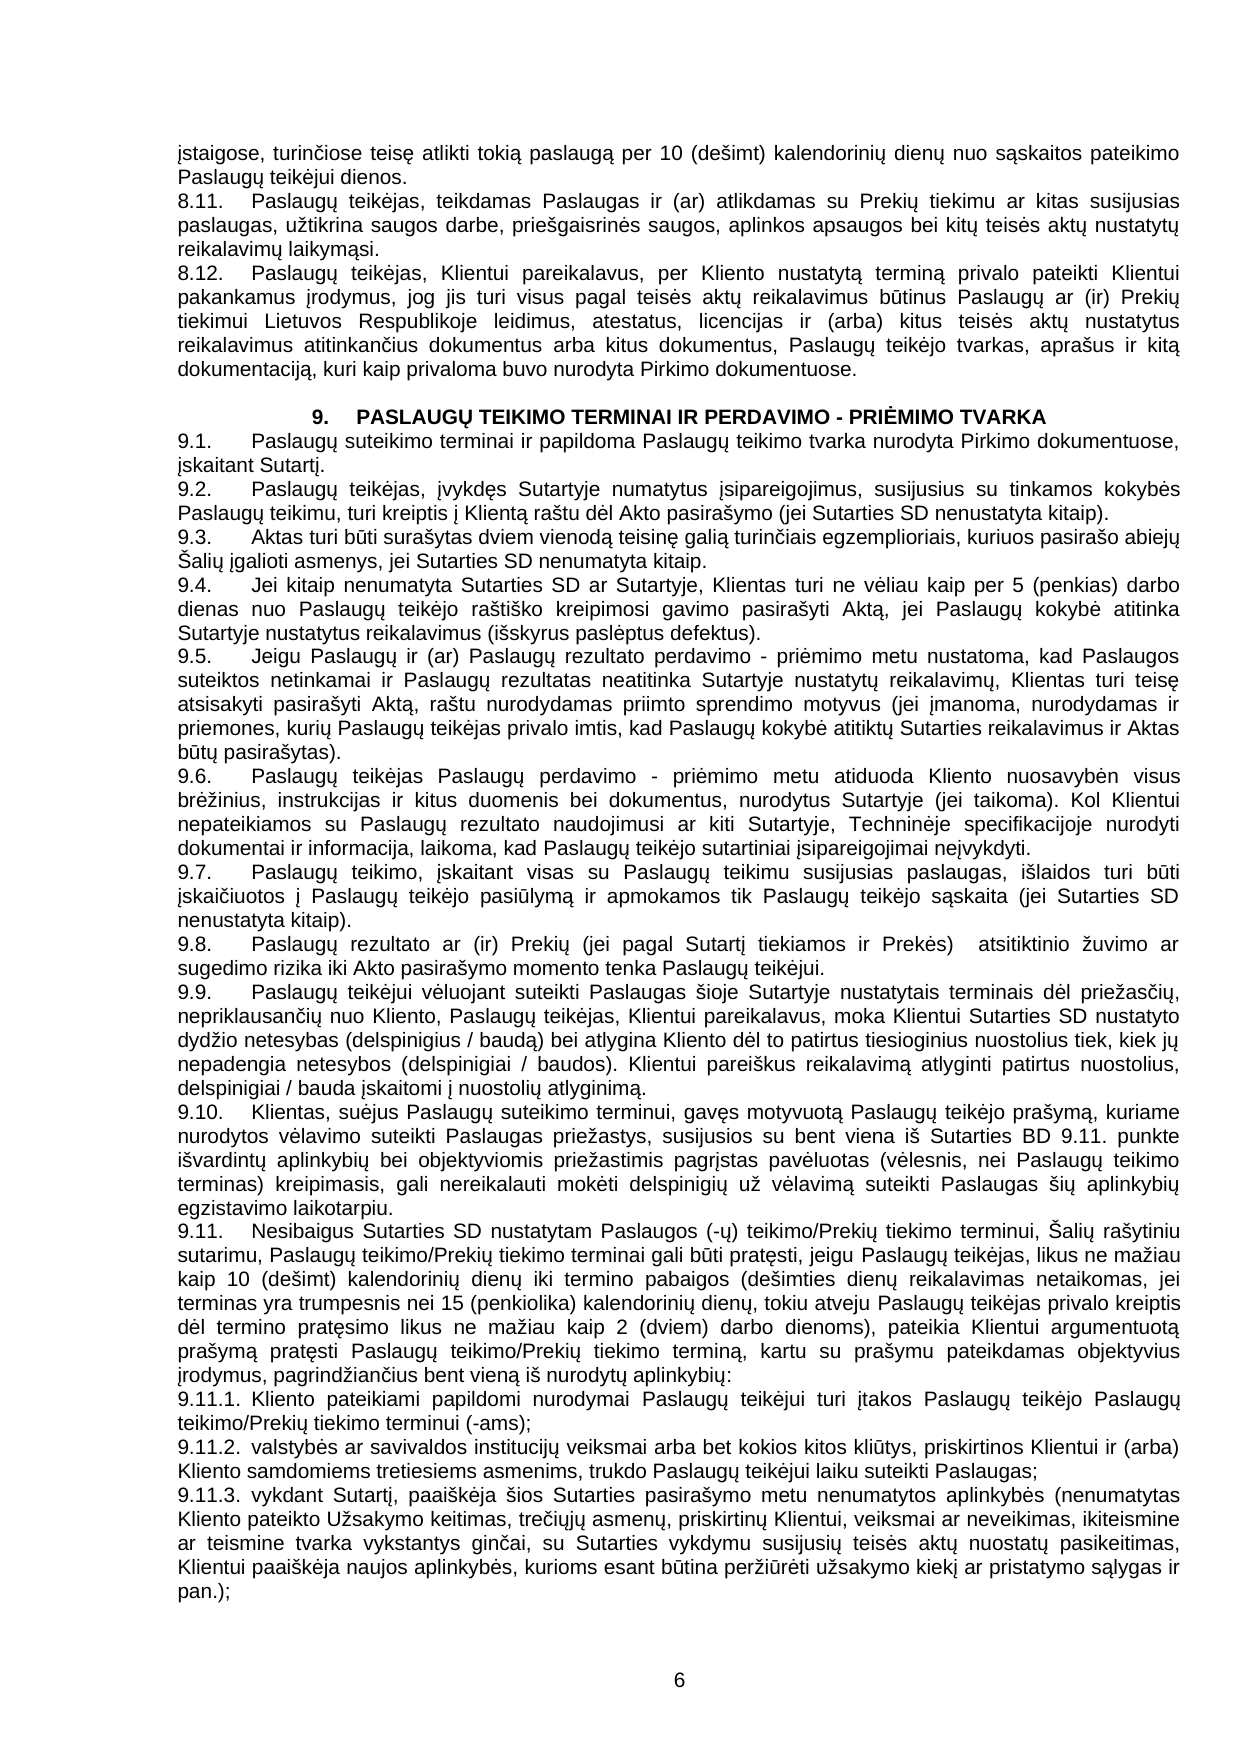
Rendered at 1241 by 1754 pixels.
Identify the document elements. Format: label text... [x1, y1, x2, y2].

list Paslaugų rezultato ar (ir) Prekių (jei pagal Sutartį tiekiamos ir Prekės) atsitiktinio žuvimo ar sugedimo rizika iki Akto pasirašymo momento tenka Paslaugų teikėjui. [177, 932, 1181, 980]
list Jeigu Paslaugų ir (ar) Paslaugų rezultato perdavimo - priėmimo metu nustatoma, kad Paslaugos suteiktos netinkamai ir Paslaugų rezultatas neatitinka Sutartyje nustatytų reikalavimų, Klientas turi teisę atsisakyti pasirašyti Aktą, raštu nurodydamas priimto sprendimo motyvus (jei įmanoma, nurodydamas ir priemones, kurių Paslaugų teikėjas privalo imtis, kad Paslaugų kokybė atitiktų Sutarties reikalavimus ir Aktas būtų pasirašytas). [177, 644, 1181, 764]
list Paslaugų teikėjas, Klientui pareikalavus, per Kliento nustatytą terminą privalo pateikti Klientui pakankamus įrodymus, jog jis turi visus pagal teisės aktų reikalavimus būtinus Paslaugų ar (ir) Prekių tiekimui Lietuvos Respublikoje leidimus, atestatus, licencijas ir (arba) kitus teisės aktų nustatytus reikalavimus atitinkančius dokumentus arba kitus dokumentus, Paslaugų teikėjo tvarkas, aprašus ir kitą dokumentaciją, kuri kaip privaloma buvo nurodyta Pirkimo dokumentuose. [177, 261, 1181, 381]
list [177, 141, 1181, 189]
list Paslaugų teikėjas, teikdamas Paslaugas ir (ar) atlikdamas su Prekių tiekimu ar kitas susijusias paslaugas, užtikrina saugos darbe, priešgaisrinės saugos, aplinkos apsaugos bei kitų teisės aktų nustatytų reikalavimų laikymąsi. [177, 189, 1181, 261]
list Nesibaigus Sutarties SD nustatytam Paslaugos (-ų) teikimo/Prekių tiekimo terminui, Šalių rašytiniu sutarimu, Paslaugų teikimo/Prekių tiekimo terminai gali būti pratęsti, jeigu Paslaugų teikėjas, likus ne mažiau kaip 10 (dešimt) kalendorinių dienų iki termino pabaigos (dešimties dienų reikalavimas netaikomas, jei terminas yra trumpesnis nei 15 (penkiolika) kalendorinių dienų, tokiu atveju Paslaugų teikėjas privalo kreiptis dėl termino pratęsimo likus ne mažiau kaip 2 (dviem) darbo dienoms), pateikia Klientui argumentuotą prašymą pratęsti Paslaugų teikimo/Prekių tiekimo terminą, kartu su prašymu pateikdamas objektyvius įrodymus, pagrindžiančius bent vieną iš nurodytų aplinkybių: [177, 1219, 1181, 1387]
list PASLAUGŲ TEIKIMO TERMINAI IR PERDAVIMO - PRIĖMIMO TVARKA [177, 405, 1181, 429]
list Paslaugų teikimo, įskaitant visas su Paslaugų teikimu susijusias paslaugas, išlaidos turi būti įskaičiuotos į Paslaugų teikėjo pasiūlymą ir apmokamos tik Paslaugų teikėjo sąskaita (jei Sutarties SD nenustatyta kitaip). [177, 860, 1181, 932]
list vykdant Sutartį, paaiškėja šios Sutarties pasirašymo metu nenumatytos aplinkybės (nenumatytas Kliento pateikto Užsakymo keitimas, trečiųjų asmenų, priskirtinų Klientui, veiksmai ar neveikimas, ikiteismine ar teismine tvarka vykstantys ginčai, su Sutarties vykdymu susijusių teisės aktų nuostatų pasikeitimas, Klientui paaiškėja naujos aplinkybės, kurioms esant būtina peržiūrėti užsakymo kiekį ar pristatymo sąlygas ir pan.); [177, 1483, 1181, 1603]
list Kliento pateikiami papildomi nurodymai Paslaugų teikėjui turi įtakos Paslaugų teikėjo Paslaugų teikimo/Prekių tiekimo terminui (-ams); [177, 1387, 1181, 1435]
list Jei kitaip nenumatyta Sutarties SD ar Sutartyje, Klientas turi ne vėliau kaip per 5 (penkias) darbo dienas nuo Paslaugų teikėjo raštiško kreipimosi gavimo pasirašyti Aktą, jei Paslaugų kokybė atitinka Sutartyje nustatytus reikalavimus (išskyrus paslėptus defektus). [177, 572, 1181, 644]
list Paslaugų suteikimo terminai ir papildoma Paslaugų teikimo tvarka nurodyta Pirkimo dokumentuose, įskaitant Sutartį. [177, 429, 1181, 477]
list Paslaugų teikėjas, įvykdęs Sutartyje numatytus įsipareigojimus, susijusius su tinkamos kokybės Paslaugų teikimu, turi kreiptis į Klientą raštu dėl Akto pasirašymo (jei Sutarties SD nenustatyta kitaip). [177, 477, 1181, 524]
list Paslaugų teikėjas Paslaugų perdavimo - priėmimo metu atiduoda Kliento nuosavybėn visus brėžinius, instrukcijas ir kitus duomenis bei dokumentus, nurodytus Sutartyje (jei taikoma). Kol Klientui nepateikiamos su Paslaugų rezultato naudojimusi ar kiti Sutartyje, Techninėje specifikacijoje nurodyti dokumentai ir informacija, laikoma, kad Paslaugų teikėjo sutartiniai įsipareigojimai neįvykdyti. [177, 764, 1181, 860]
list Paslaugų teikėjui vėluojant suteikti Paslaugas šioje Sutartyje nustatytais terminais dėl priežasčių, nepriklausančių nuo Kliento, Paslaugų teikėjas, Klientui pareikalavus, moka Klientui Sutarties SD nustatyto dydžio netesybas (delspinigius / baudą) bei atlygina Kliento dėl to patirtus tiesioginius nuostolius tiek, kiek jų nepadengia netesybos (delspinigiai / baudos). Klientui pareiškus reikalavimą atlyginti patirtus nuostolius, delspinigiai / bauda įskaitomi į nuostolių atlyginimą. [177, 980, 1181, 1099]
list Aktas turi būti surašytas dviem vienodą teisinę galią turinčiais egzemplioriais, kuriuos pasirašo abiejų Šalių įgalioti asmenys, jei Sutarties SD nenumatyta kitaip. [177, 524, 1181, 572]
list Klientas, suėjus Paslaugų suteikimo terminui, gavęs motyvuotą Paslaugų teikėjo prašymą, kuriame nurodytos vėlavimo suteikti Paslaugas priežastys, susijusios su bent viena iš Sutarties BD 9.11. punkte išvardintų aplinkybių bei objektyviomis priežastimis pagrįstas pavėluotas (vėlesnis, nei Paslaugų teikimo terminas) kreipimasis, gali nereikalauti mokėti delspinigių už vėlavimą suteikti Paslaugas šių aplinkybių egzistavimo laikotarpiu. [177, 1099, 1181, 1219]
list valstybės ar savivaldos institucijų veiksmai arba bet kokios kitos kliūtys, priskirtinos Klientui ir (arba) Kliento samdomiems tretiesiems asmenims, trukdo Paslaugų teikėjui laiku suteikti Paslaugas; [177, 1435, 1181, 1483]
